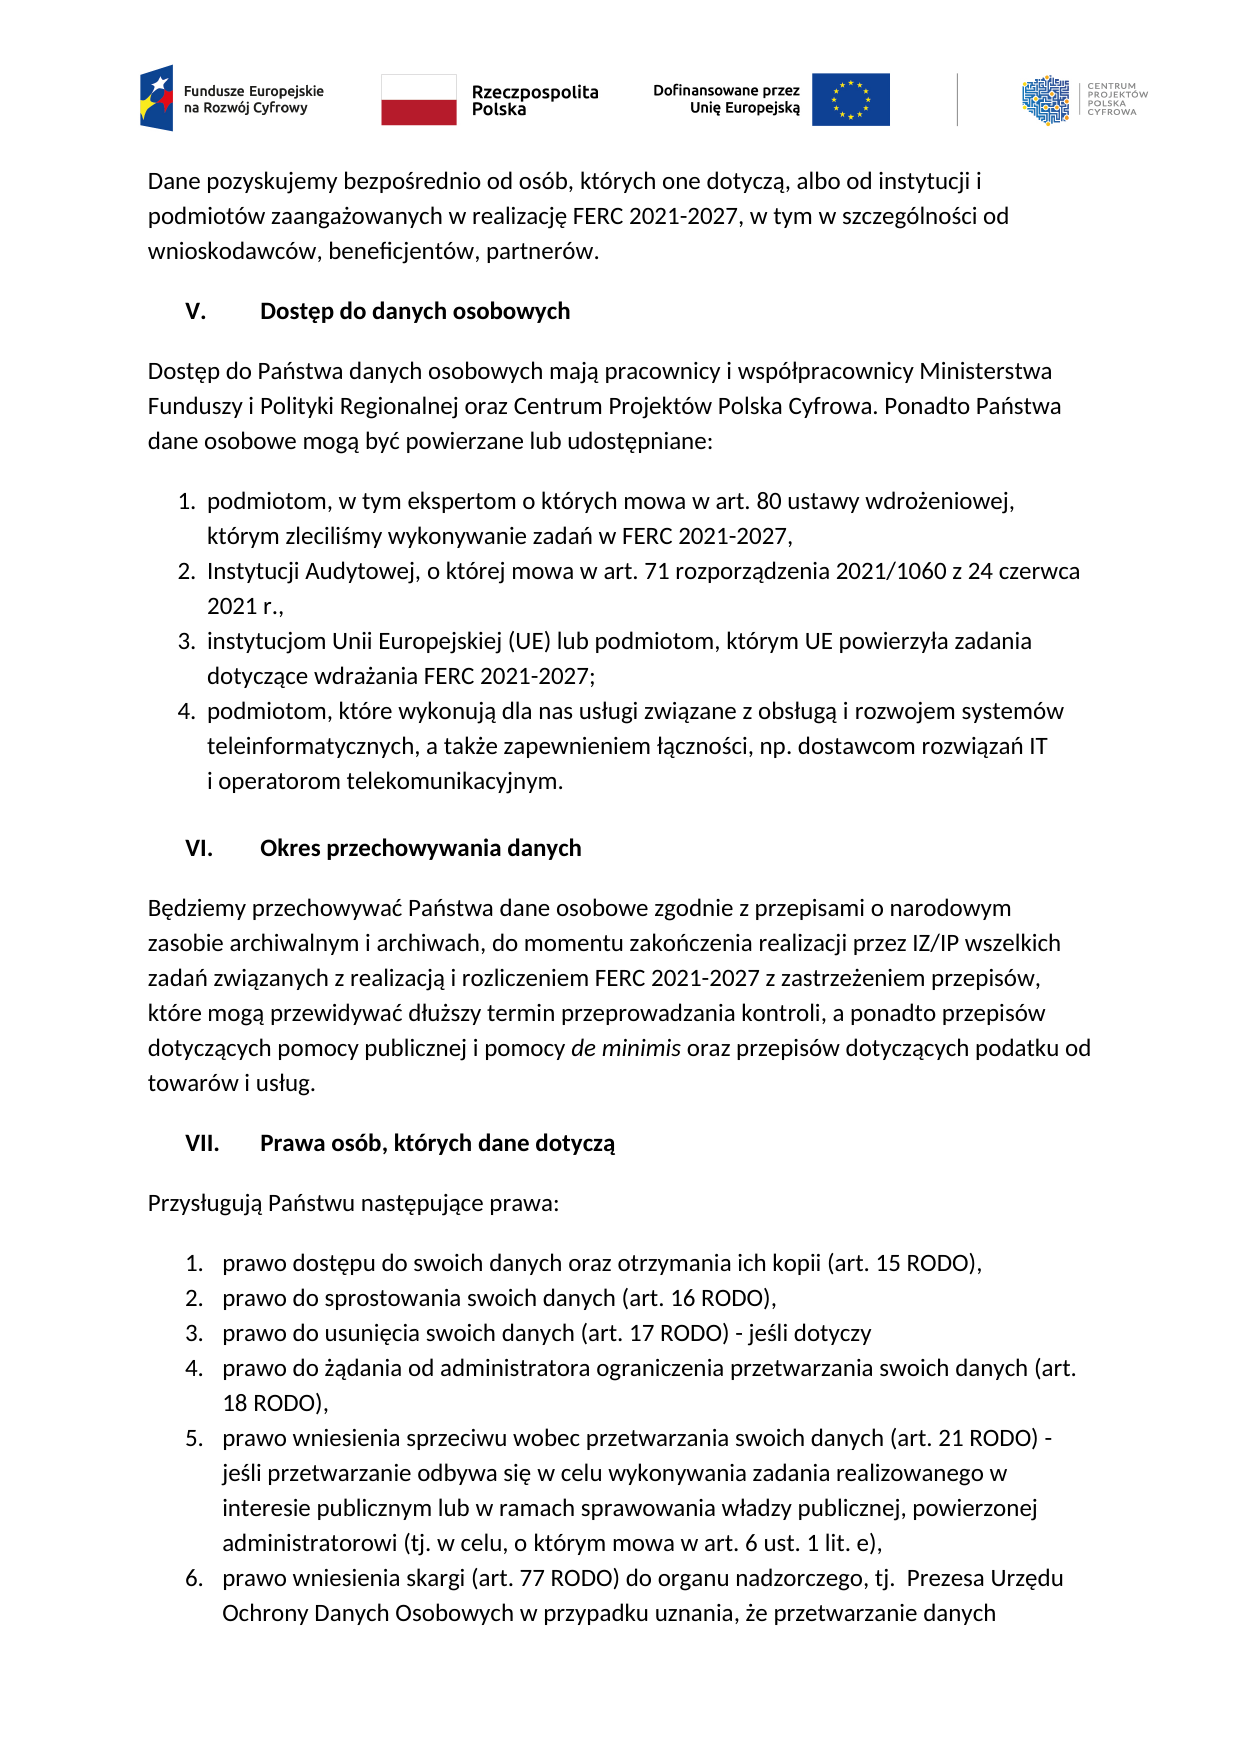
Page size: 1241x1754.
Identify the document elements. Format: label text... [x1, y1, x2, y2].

list podmiotom, w tym ekspertom o których mowa w art. 80 ustawy wdrożeniowej, którym zleciliśmy wykonywanie zadań w FERC 2021-2027, [177, 485, 1093, 551]
list prawo do usunięcia swoich danych (art. 17 RODO) - jeśli dotyczy [185, 1317, 1093, 1348]
list podmiotom, które wykonują dla nas usługi związane z obsługą i rozwojem systemów teleinformatycznych, a także zapewnieniem łączności, np. dostawcom rozwiązań IT i operatorom telekomunikacyjnym. [177, 695, 1093, 828]
list prawo dostępu do swoich danych oraz otrzymania ich kopii (art. 15 RODO), [185, 1247, 1093, 1278]
text Dostęp do Państwa danych osobowych mają pracownicy i współpracownicy Ministerstwa Funduszy i Polityki Regionalnej oraz Centrum Projektów Polska Cyfrowa. Ponadto Państwa dane osobowe mogą być powierzane lub udostępniane: [148, 355, 1093, 456]
list Prawa osób, których dane dotyczą [185, 1127, 1093, 1158]
list prawo do sprostowania swoich danych (art. 16 RODO), [185, 1282, 1093, 1313]
text Będziemy przechowywać Państwa dane osobowe zgodnie z przepisami o narodowym zasobie archiwalnym i archiwach, do momentu zakończenia realizacji przez IZ/IP wszelkich zadań związanych z realizacją i rozliczeniem FERC 2021-2027 z zastrzeżeniem przepisów, które mogą przewidywać dłuższy termin przeprowadzania kontroli, a ponadto przepisów dotyczących pomocy publicznej i pomocy de minimis oraz przepisów dotyczących podatku od towarów i usług. [148, 892, 1093, 1098]
picture [118, 42, 1181, 153]
list instytucjom Unii Europejskiej (UE) lub podmiotom, którym UE powierzyła zadania dotyczące wdrażania FERC 2021-2027; [177, 625, 1093, 691]
list Dostęp do danych osobowych [185, 295, 1093, 326]
text Przysługują Państwu następujące prawa: [148, 1187, 1093, 1218]
text Dane pozyskujemy bezpośrednio od osób, których one dotyczą, albo od instytucji i podmiotów zaangażowanych w realizację FERC 2021-2027, w tym w szczególności od wnioskodawców, beneficjentów, partnerów. [148, 165, 1093, 266]
list prawo wniesienia sprzeciwu wobec przetwarzania swoich danych (art. 21 RODO) - jeśli przetwarzanie odbywa się w celu wykonywania zadania realizowanego w interesie publicznym lub w ramach sprawowania władzy publicznej, powierzonej administratorowi (tj. w celu, o którym mowa w art. 6 ust. 1 lit. e), [185, 1422, 1093, 1558]
list Okres przechowywania danych [185, 832, 1093, 863]
list Instytucji Audytowej, o której mowa w art. 71 rozporządzenia 2021/1060 z 24 czerwca 2021 r., [177, 555, 1093, 621]
list prawo do żądania od administratora ograniczenia przetwarzania swoich danych (art. 18 RODO), [185, 1352, 1093, 1418]
